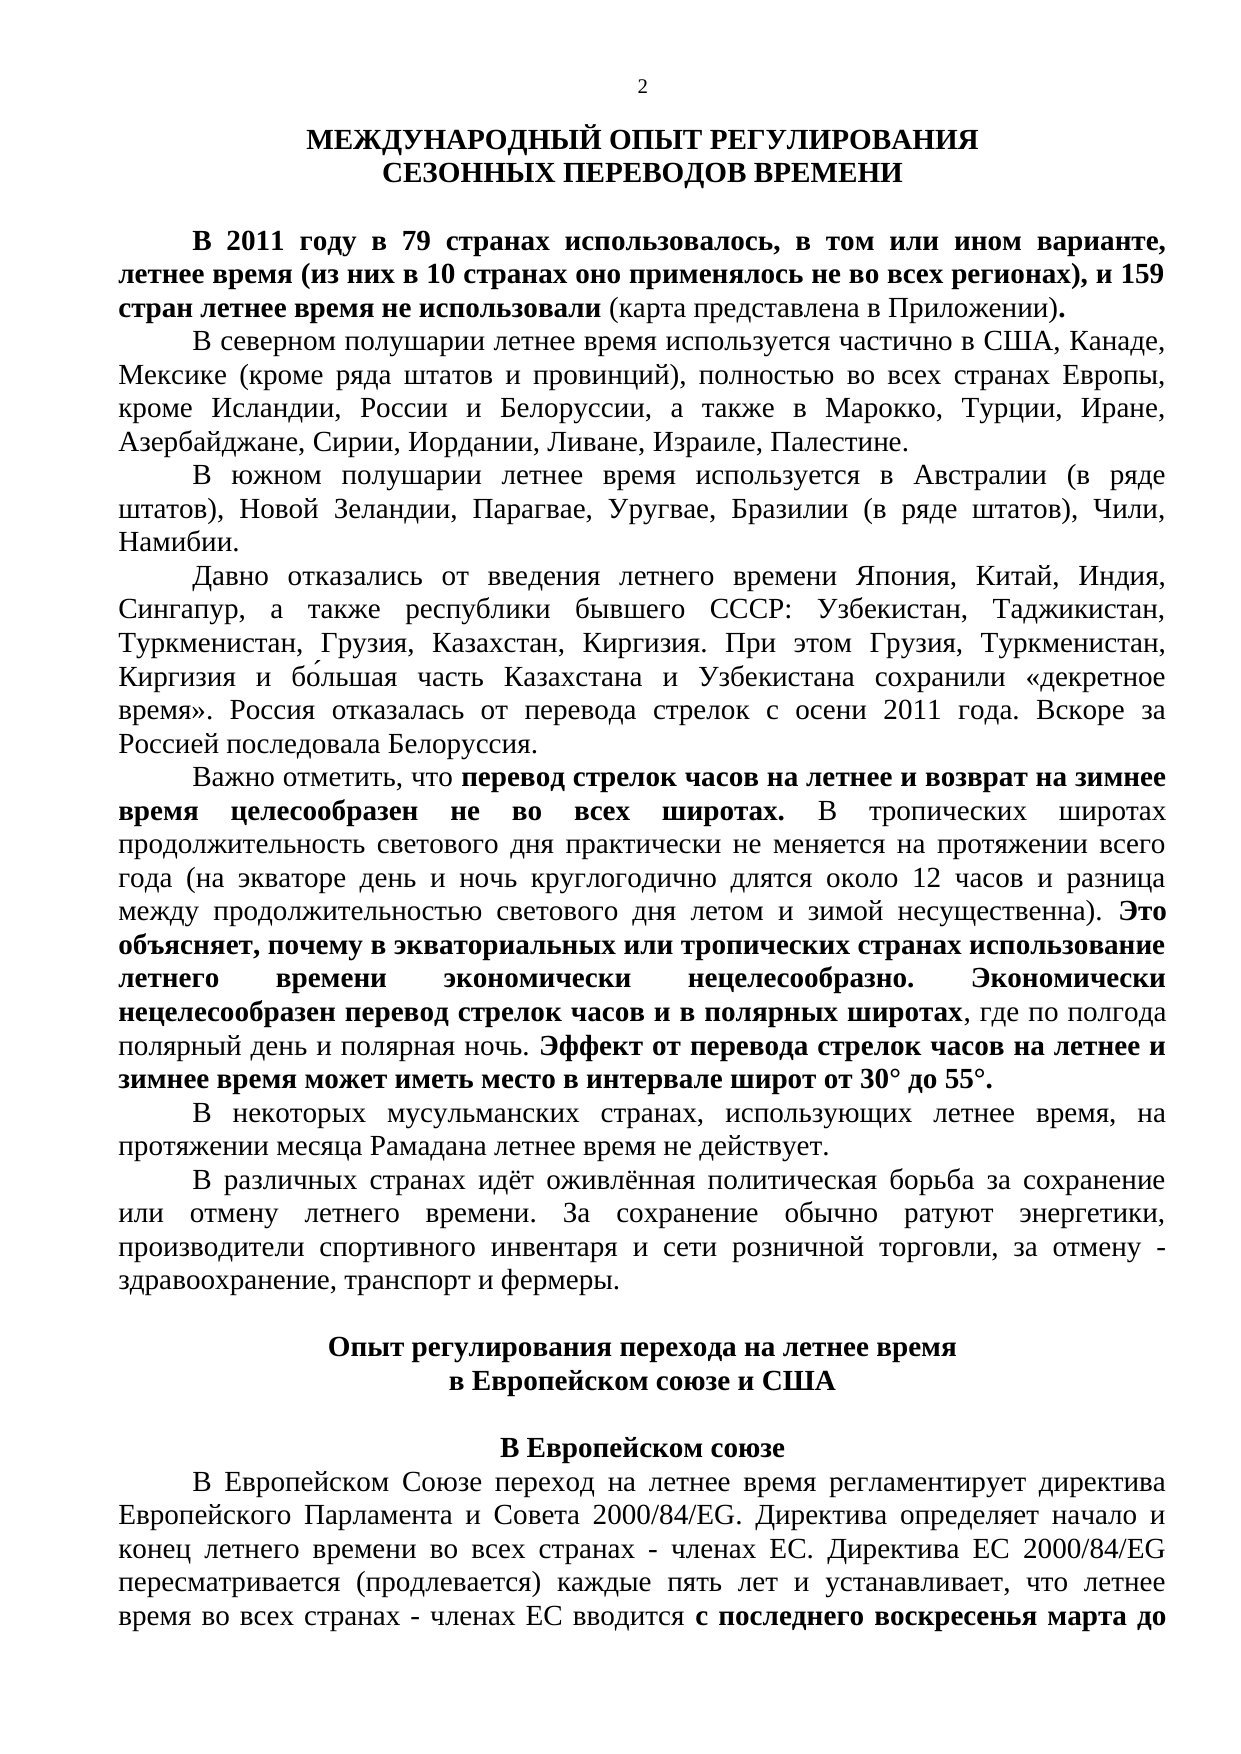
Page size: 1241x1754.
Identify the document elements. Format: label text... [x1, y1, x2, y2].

text Давно отказались от введения летнего времени Япония, Китай, Индия, Сингапур, а также республики бывшего СССР: Узбекистан, Таджикистан, Туркменистан, Грузия, Казахстан, Киргизия. При этом Грузия, Туркменистан, Киргизия и бо́льшая часть Казахстана и Узбекистана сохранили «декретное время». Россия отказалась от перевода стрелок с осени 2011 года. Вскоре за Россией последовала Белоруссия. [118, 558, 1167, 759]
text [118, 1464, 1167, 1631]
text В южном полушарии летнее время используется в Австралии (в ряде штатов), Новой Зеландии, Парагвае, Уругвае, Бразилии (в ряде штатов), Чили, Намибии. [118, 457, 1167, 558]
text МЕЖДУНАРОДНЫЙ ОПЫТ РЕГУЛИРОВАНИЯ [118, 122, 1167, 156]
text В некоторых мусульманских странах, использующих летнее время, на протяжении месяца Рамадана летнее время не действует. [118, 1095, 1167, 1162]
text Опыт регулирования перехода на летнее время [118, 1329, 1167, 1363]
text СЕЗОННЫХ ПЕРЕВОДОВ ВРЕМЕНИ [118, 156, 1167, 189]
text В различных странах идёт оживлённая политическая борьба за сохранение или отмену летнего времени. За сохранение обычно ратуют энергетики, производители спортивного инвентаря и сети розничной торговли, за отмену - здравоохранение, транспорт и фермеры. [118, 1162, 1167, 1296]
text В северном полушарии летнее время используется частично в США, Канаде, Мексике (кроме ряда штатов и провинций), полностью во всех странах Европы, кроме Исландии, России и Белоруссии, а также в Марокко, Турции, Иране, Азербайджане, Сирии, Иордании, Ливане, Израиле, Палестине. [118, 323, 1167, 457]
text в Европейском союзе и США [118, 1363, 1167, 1397]
text Важно отметить, что перевод стрелок часов на летнее и возврат на зимнее время целесообразен не во всех широтах. В тропических широтах продолжительность светового дня практически не меняется на протяжении всего года (на экваторе день и ночь круглогодично длятся около 12 часов и разница между продолжительностью светового дня летом и зимой несущественна). Это объясняет, почему в экваториальных или тропических странах использование летнего времени экономически нецелесообразно. Экономически нецелесообразен перевод стрелок часов и в полярных широтах, где по полгода полярный день и полярная ночь. Эффект от перевода стрелок часов на летнее и зимнее время может иметь место в интервале широт от 30° до 55°. [118, 759, 1167, 1095]
text В Европейском союзе [118, 1430, 1167, 1464]
text В 2011 году в 79 странах использовалось, в том или ином варианте, летнее время (из них в 10 странах оно применялось не во всех регионах), и 159 стран летнее время не использовали (карта представлена в Приложении). [118, 223, 1167, 323]
